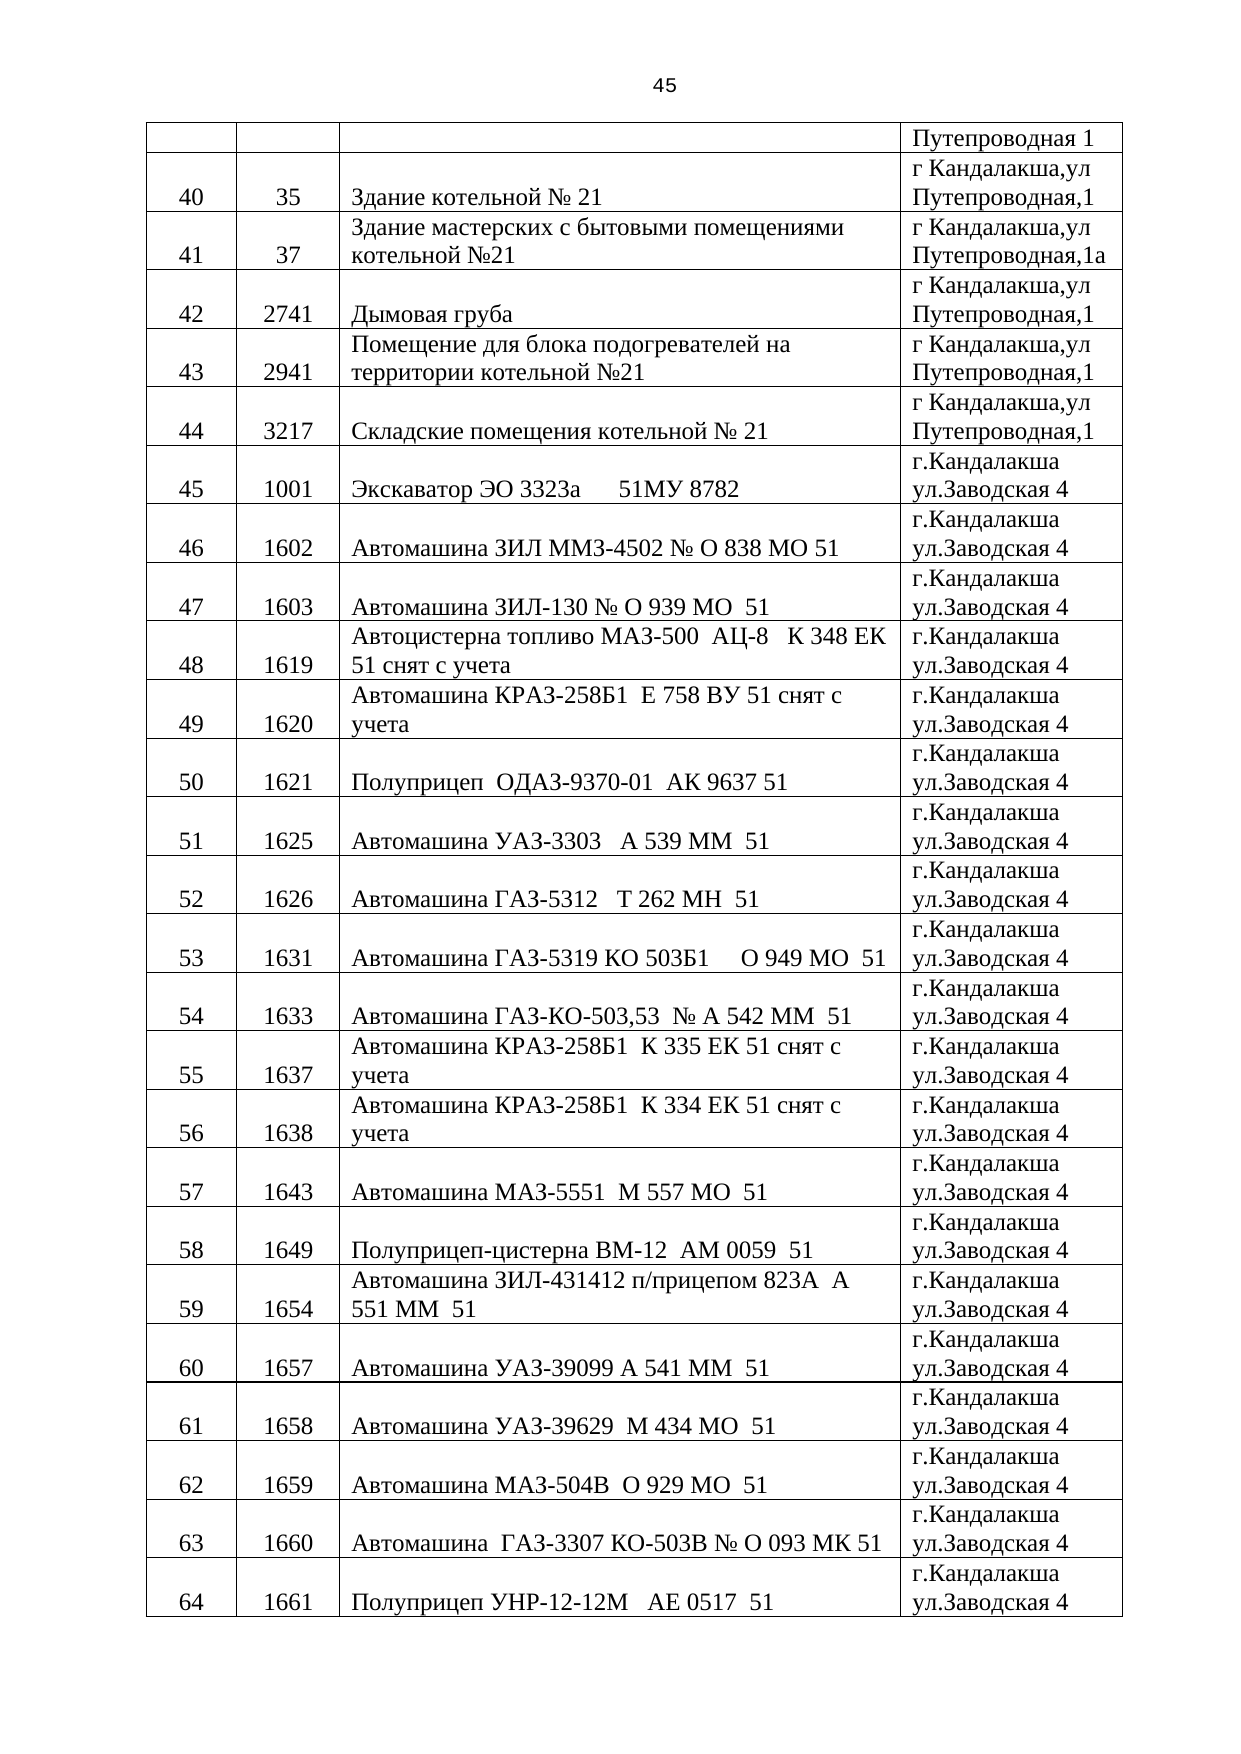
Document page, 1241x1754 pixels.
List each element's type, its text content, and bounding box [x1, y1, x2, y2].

table_cell 45 [147, 446, 236, 503]
table_cell г.Кандалакша ул.Заводская 4 [901, 1265, 1122, 1323]
table_cell 1620 [237, 680, 339, 737]
table_cell г.Кандалакша ул.Заводская 4 [901, 563, 1122, 620]
table_cell 2741 [237, 270, 339, 328]
table_cell г.Кандалакша ул.Заводская 4 [901, 1031, 1122, 1089]
table_cell г.Кандалакша ул.Заводская 4 [901, 1148, 1122, 1206]
table_cell Автомашина ГАЗ-5319 КО 503Б1 О 949 МО 51 [340, 914, 900, 972]
table_cell 54 [147, 973, 236, 1030]
table_cell г.Кандалакша ул.Заводская 4 [901, 1324, 1122, 1381]
table_cell Помещение для блока подогревателей на территории котельной №21 [340, 329, 900, 386]
table_cell Здание мастерских с бытовыми помещениями котельной №21 [340, 212, 900, 269]
table_cell 43 [147, 329, 236, 386]
table_cell г.Кандалакша ул.Заводская 4 [901, 446, 1122, 503]
table_cell 61 [147, 1383, 236, 1440]
table_cell Полуприцеп ОДАЗ-9370-01 АК 9637 51 [340, 739, 900, 796]
table_cell 2941 [237, 329, 339, 386]
table_cell 59 [147, 1265, 236, 1323]
table_cell 1654 [237, 1265, 339, 1323]
table_cell г.Кандалакша ул.Заводская 4 [901, 856, 1122, 913]
table_cell 1602 [237, 504, 339, 562]
table_cell 1659 [237, 1441, 339, 1498]
table_cell 1633 [237, 973, 339, 1030]
table_cell 58 [147, 1207, 236, 1264]
table_cell г.Кандалакша ул.Заводская 4 [901, 1090, 1122, 1147]
table_cell 39 [147, 123, 236, 152]
table_cell 35 [237, 153, 339, 211]
table_cell 47 [147, 563, 236, 620]
table_cell 1001 [237, 446, 339, 503]
table_cell г.Кандалакша ул.Заводская 4 [901, 504, 1122, 562]
table_cell Автомашина ГАЗ-КО-503,53 № А 542 ММ 51 [340, 973, 900, 1030]
table_cell г Кандалакша,ул Путепроводная,1 [901, 329, 1122, 386]
table_cell 164 [237, 123, 339, 152]
table_cell Автомашина ГАЗ-5312 Т 262 МН 51 [340, 856, 900, 913]
table_cell Автомашина УАЗ-3303 А 539 ММ 51 [340, 797, 900, 854]
table_cell Автомашина ГАЗ-3307 КО-503В № О 093 МК 51 [340, 1500, 900, 1557]
table_cell 56 [147, 1090, 236, 1147]
table_cell г Кандалакша,ул Путепроводная,1 [901, 270, 1122, 328]
table_cell Автомашина МАЗ-5551 М 557 МО 51 [340, 1148, 900, 1206]
table_cell 1643 [237, 1148, 339, 1206]
table_cell Складские помещения котельной № 21 [340, 387, 900, 445]
table_cell 1603 [237, 563, 339, 620]
table_cell Экскаватор ЭО 3323а 51МУ 8782 [340, 446, 900, 503]
table_cell г.Кандалакша ул.Заводская 4 [901, 973, 1122, 1030]
table_cell Автомашина УАЗ-39629 М 434 МО 51 [340, 1383, 900, 1440]
table_cell г.Кандалакша ул.Заводская 4 [901, 1441, 1122, 1498]
table_cell 48 [147, 621, 236, 679]
table_cell 1660 [237, 1500, 339, 1557]
table_cell 1661 [237, 1558, 339, 1616]
table_cell 1626 [237, 856, 339, 913]
table_cell 60 [147, 1324, 236, 1381]
table_cell 1619 [237, 621, 339, 679]
table_cell Здание котельной № 21 [340, 153, 900, 211]
table_cell Автомашина КРАЗ-258Б1 К 334 ЕК 51 снят с учета [340, 1090, 900, 1147]
table_cell Полуприцеп УНР-12-12М АЕ 0517 51 [340, 1558, 900, 1616]
table_cell 41 [147, 212, 236, 269]
table_cell Дымовая груба [340, 270, 900, 328]
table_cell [340, 123, 900, 152]
table_cell 1625 [237, 797, 339, 854]
table_cell 57 [147, 1148, 236, 1206]
table_cell 37 [237, 212, 339, 269]
table_cell Автомашина ЗИЛ ММЗ-4502 № О 838 МО 51 [340, 504, 900, 562]
table_cell 62 [147, 1441, 236, 1498]
table_cell 1649 [237, 1207, 339, 1264]
table_cell 1638 [237, 1090, 339, 1147]
table_cell г.Кандалакша ул.Заводская 4 [901, 914, 1122, 972]
table_cell Автомашина КРАЗ-258Б1 Е 758 ВУ 51 снят с учета [340, 680, 900, 737]
table_cell г Кандалакша,ул Путепроводная,1а [901, 212, 1122, 269]
table_cell 50 [147, 739, 236, 796]
table_cell Автомашина КРАЗ-258Б1 К 335 ЕК 51 снят с учета [340, 1031, 900, 1089]
table_cell 63 [147, 1500, 236, 1557]
table_cell Полуприцеп-цистерна ВМ-12 АМ 0059 51 [340, 1207, 900, 1264]
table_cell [901, 1558, 1122, 1616]
table_cell Автомашина ЗИЛ-130 № О 939 МО 51 [340, 563, 900, 620]
table_cell 51 [147, 797, 236, 854]
table_cell Автоцистерна топливо МАЗ-500 АЦ-8 К 348 ЕК 51 снят с учета [340, 621, 900, 679]
table_cell 3217 [237, 387, 339, 445]
table_cell 44 [147, 387, 236, 445]
table_cell Автомашина УАЗ-39099 А 541 ММ 51 [340, 1324, 900, 1381]
table_cell г.Кандалакша ул.Заводская 4 [901, 680, 1122, 737]
table_cell 1637 [237, 1031, 339, 1089]
table_cell 49 [147, 680, 236, 737]
table_cell 1621 [237, 739, 339, 796]
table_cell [901, 123, 1122, 152]
table_cell 64 [147, 1558, 236, 1616]
table_cell Автомашина ЗИЛ-431412 п/прицепом 823А А 551 ММ 51 [340, 1265, 900, 1323]
table_cell 1658 [237, 1383, 339, 1440]
table_cell г.Кандалакша ул.Заводская 4 [901, 739, 1122, 796]
table_cell г.Кандалакша ул.Заводская 4 [901, 1500, 1122, 1557]
table_cell 1657 [237, 1324, 339, 1381]
table_cell 53 [147, 914, 236, 972]
table_cell Автомашина МАЗ-504В О 929 МО 51 [340, 1441, 900, 1498]
table_cell г.Кандалакша ул.Заводская 4 [901, 1383, 1122, 1440]
table_cell 52 [147, 856, 236, 913]
table_cell г.Кандалакша ул.Заводская 4 [901, 621, 1122, 679]
table_cell 46 [147, 504, 236, 562]
table_cell г.Кандалакша ул.Заводская 4 [901, 797, 1122, 854]
table_cell 40 [147, 153, 236, 211]
table_cell г Кандалакша,ул Путепроводная,1 [901, 153, 1122, 211]
table_cell 55 [147, 1031, 236, 1089]
table_cell 42 [147, 270, 236, 328]
table_cell г Кандалакша,ул Путепроводная,1 [901, 387, 1122, 445]
table_cell г.Кандалакша ул.Заводская 4 [901, 1207, 1122, 1264]
table_cell 1631 [237, 914, 339, 972]
